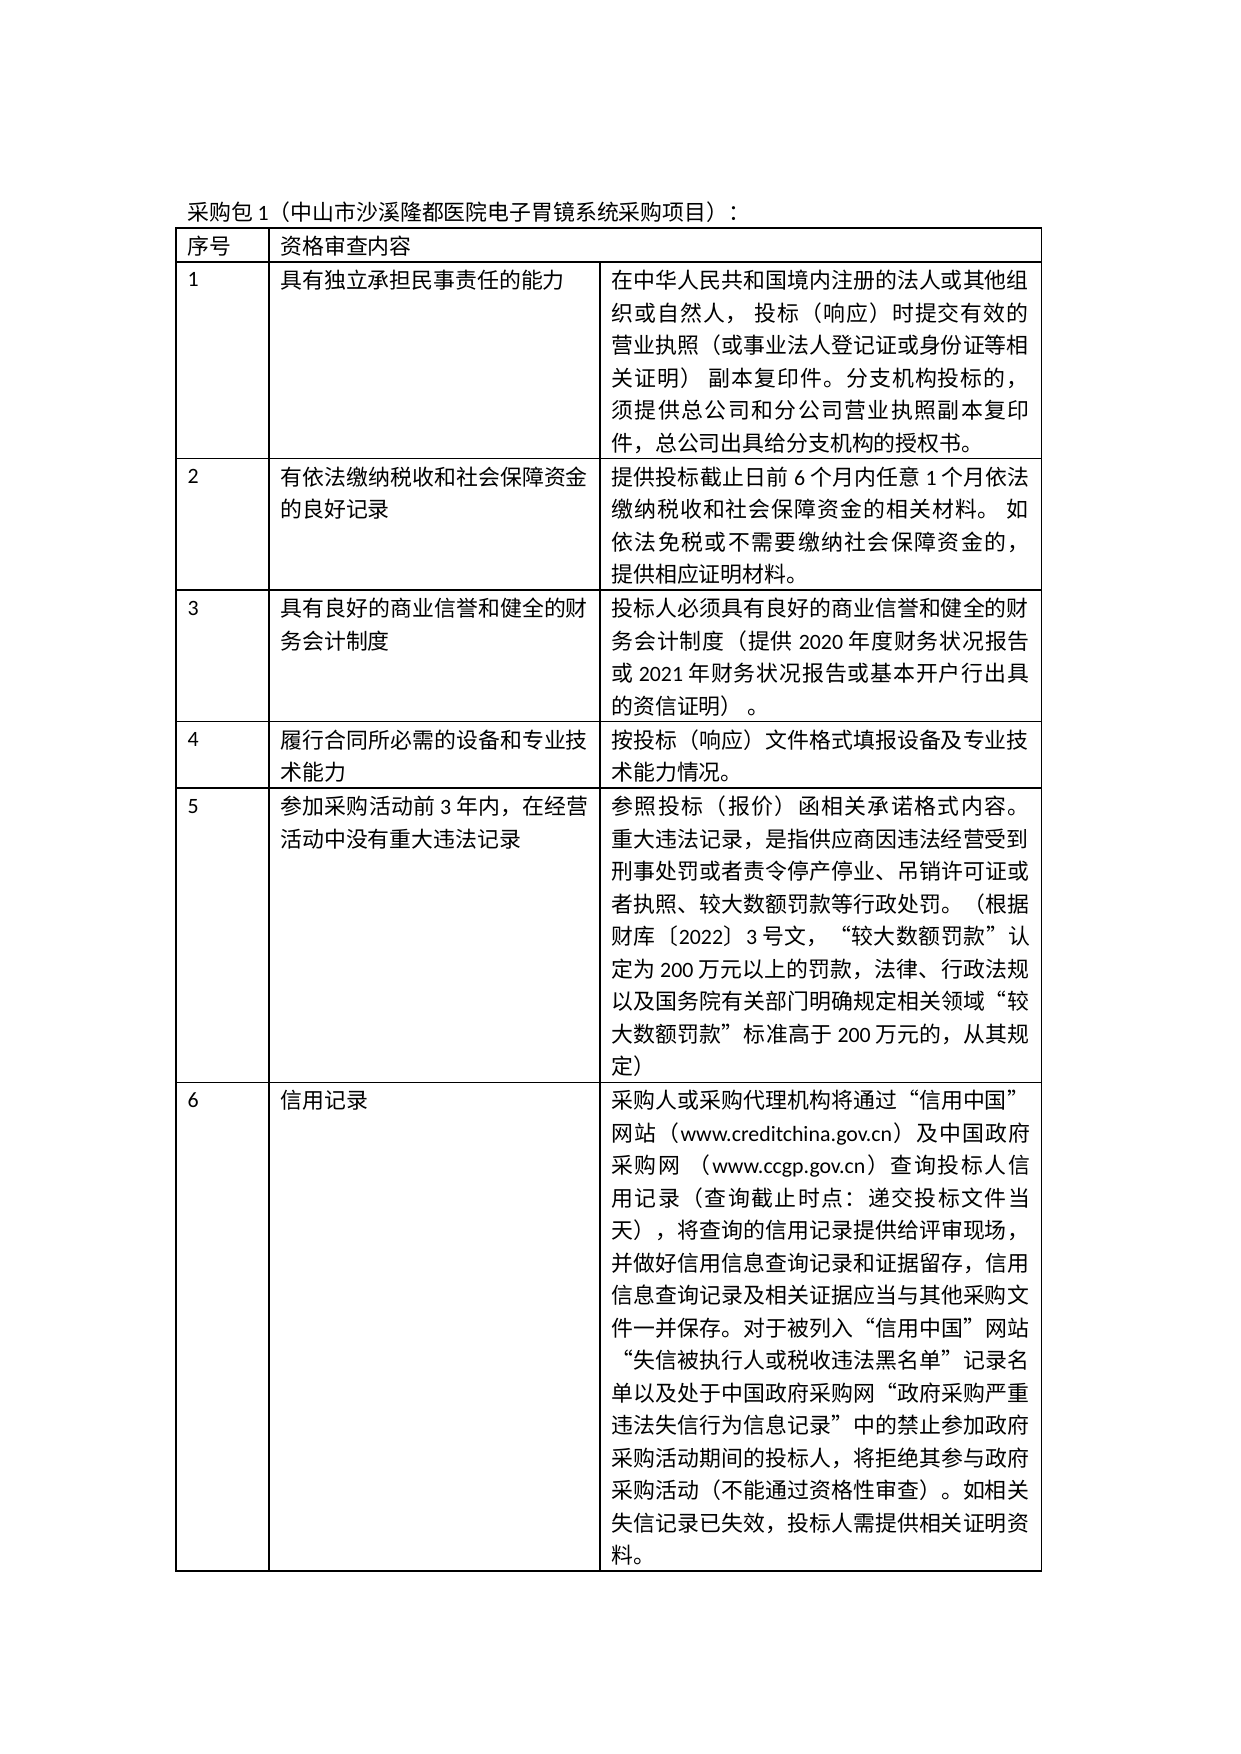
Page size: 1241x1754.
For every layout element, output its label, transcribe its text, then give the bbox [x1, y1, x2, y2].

text 采购包1（中山市沙溪隆都医院电子胃镜系统采购项目）： [187, 194, 1053, 227]
table_cell 3 [177, 591, 268, 721]
table_cell 参加采购活动前3年内，在经营活动中没有重大违法记录 [270, 789, 599, 1081]
table_cell 1 [177, 263, 268, 458]
table_cell 5 [177, 789, 268, 1081]
table_cell 6 [177, 1083, 268, 1570]
table_cell 有依法缴纳税收和社会保障资金的良好记录 [270, 459, 599, 589]
table_cell 2 [177, 459, 268, 589]
table_cell 提供投标截止日前6个月内任意1个月依法缴纳税收和社会保障资金的相关材料。 如依法免税或不需要缴纳社会保障资金的， 提供相应证明材料。 [601, 459, 1041, 589]
table_cell 投标人必须具有良好的商业信誉和健全的财务会计制度（提供2020年度财务状况报告或2021年财务状况报告或基本开户行出具的资信证明） 。 [601, 591, 1041, 721]
table_cell 信用记录 [270, 1083, 599, 1570]
table_header 资格审查内容 [270, 229, 1041, 261]
table_cell 在中华人民共和国境内注册的法人或其他组织或自然人， 投标（响应）时提交有效的营业执照（或事业法人登记证或身份证等相关证明） 副本复印件。分支机构投标的，须提供总公司和分公司营业执照副本复印件，总公司出具给分支机构的授权书。 [601, 263, 1041, 458]
table_cell 4 [177, 722, 268, 787]
table_cell 具有良好的商业信誉和健全的财务会计制度 [270, 591, 599, 721]
table_cell 具有独立承担民事责任的能力 [270, 263, 599, 458]
table_header 序号 [177, 229, 268, 261]
table_cell 按投标（响应）文件格式填报设备及专业技术能力情况。 [601, 722, 1041, 787]
table_cell 参照投标（报价）函相关承诺格式内容。 重大违法记录，是指供应商因违法经营受到刑事处罚或者责令停产停业、吊销许可证或者执照、较大数额罚款等行政处罚。（根据财库〔2022〕3号文，“较大数额罚款”认定为200万元以上的罚款，法律、行政法规以及国务院有关部门明确规定相关领域“较大数额罚款”标准高于200万元的，从其规定） [601, 789, 1041, 1081]
table_cell 采购人或采购代理机构将通过“信用中国”网站（www.creditchina.gov.cn）及中国政府采购网 （www.ccgp.gov.cn）查询投标人信用记录（查询截止时点：递交投标文件当天），将查询的信用记录提供给评审现场，并做好信用信息查询记录和证据留存，信用信息查询记录及相关证据应当与其他采购文件一并保存。对于被列入“信用中国”网站“失信被执行人或税收违法黑名单”记录名单以及处于中国政府采购网“政府采购严重违法失信行为信息记录”中的禁止参加政府采购活动期间的投标人，将拒绝其参与政府采购活动（不能通过资格性审查）。如相关失信记录已失效，投标人需提供相关证明资料。 [601, 1083, 1041, 1570]
table_cell 履行合同所必需的设备和专业技术能力 [270, 722, 599, 787]
